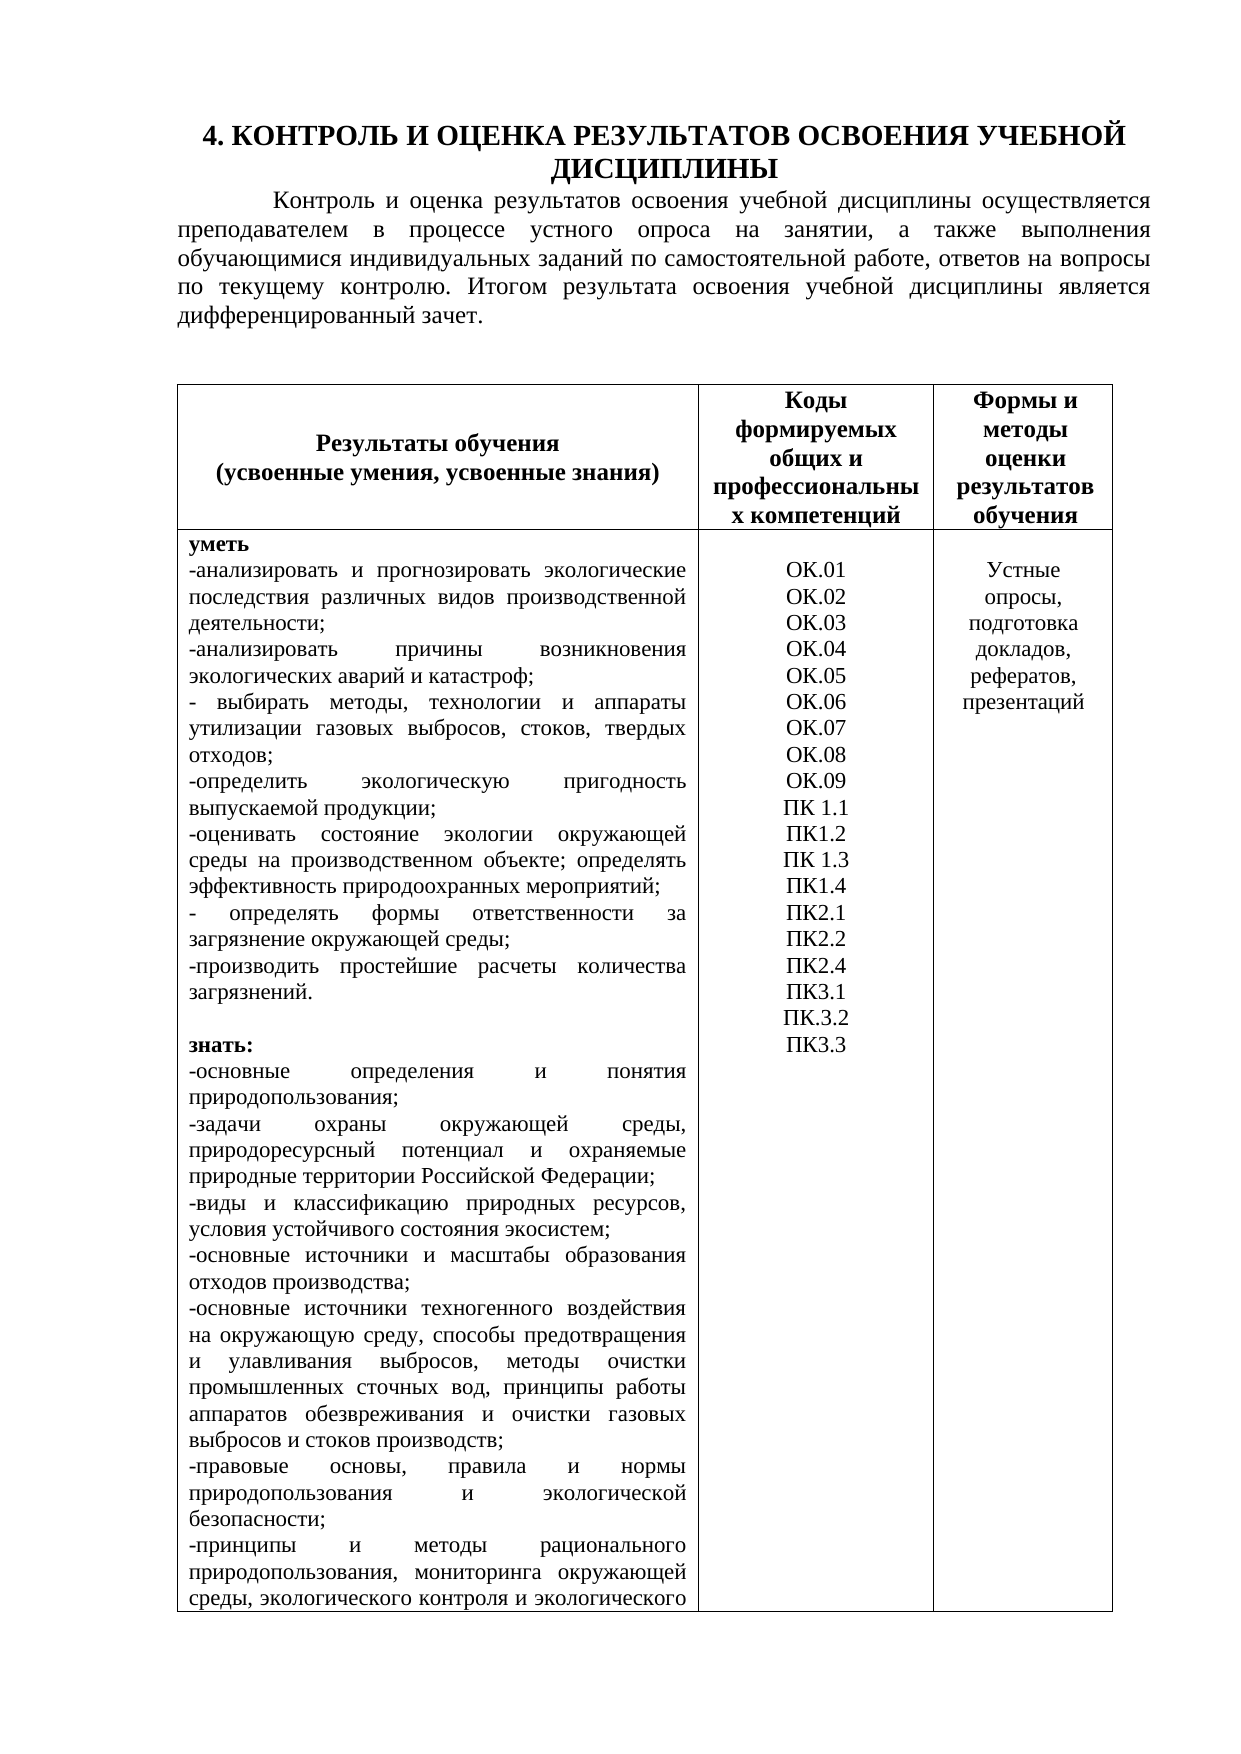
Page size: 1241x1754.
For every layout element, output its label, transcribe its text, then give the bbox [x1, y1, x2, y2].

table_header Коды формируемых общих и профессиональных компетенций [699, 385, 933, 529]
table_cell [178, 530, 698, 1611]
subtitle 4. Контроль и оценка результатов освоения УЧЕБНОЙ Дисциплины [177, 118, 1152, 185]
subtitle Контроль и оценка результатов освоения учебной дисциплины осуществляется преподавателем в процессе устного опроса на занятии, а также выполнения обучающимися индивидуальных заданий по самостоятельной работе, ответов на вопросы по текущему контролю. Итогом результата освоения учебной дисциплины является дифференцированный зачет. [177, 185, 1152, 329]
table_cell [699, 530, 933, 1611]
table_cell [934, 530, 1112, 1611]
table_header [934, 385, 1112, 529]
table_header Результаты обучения (усвоенные умения, усвоенные знания) [178, 385, 698, 529]
